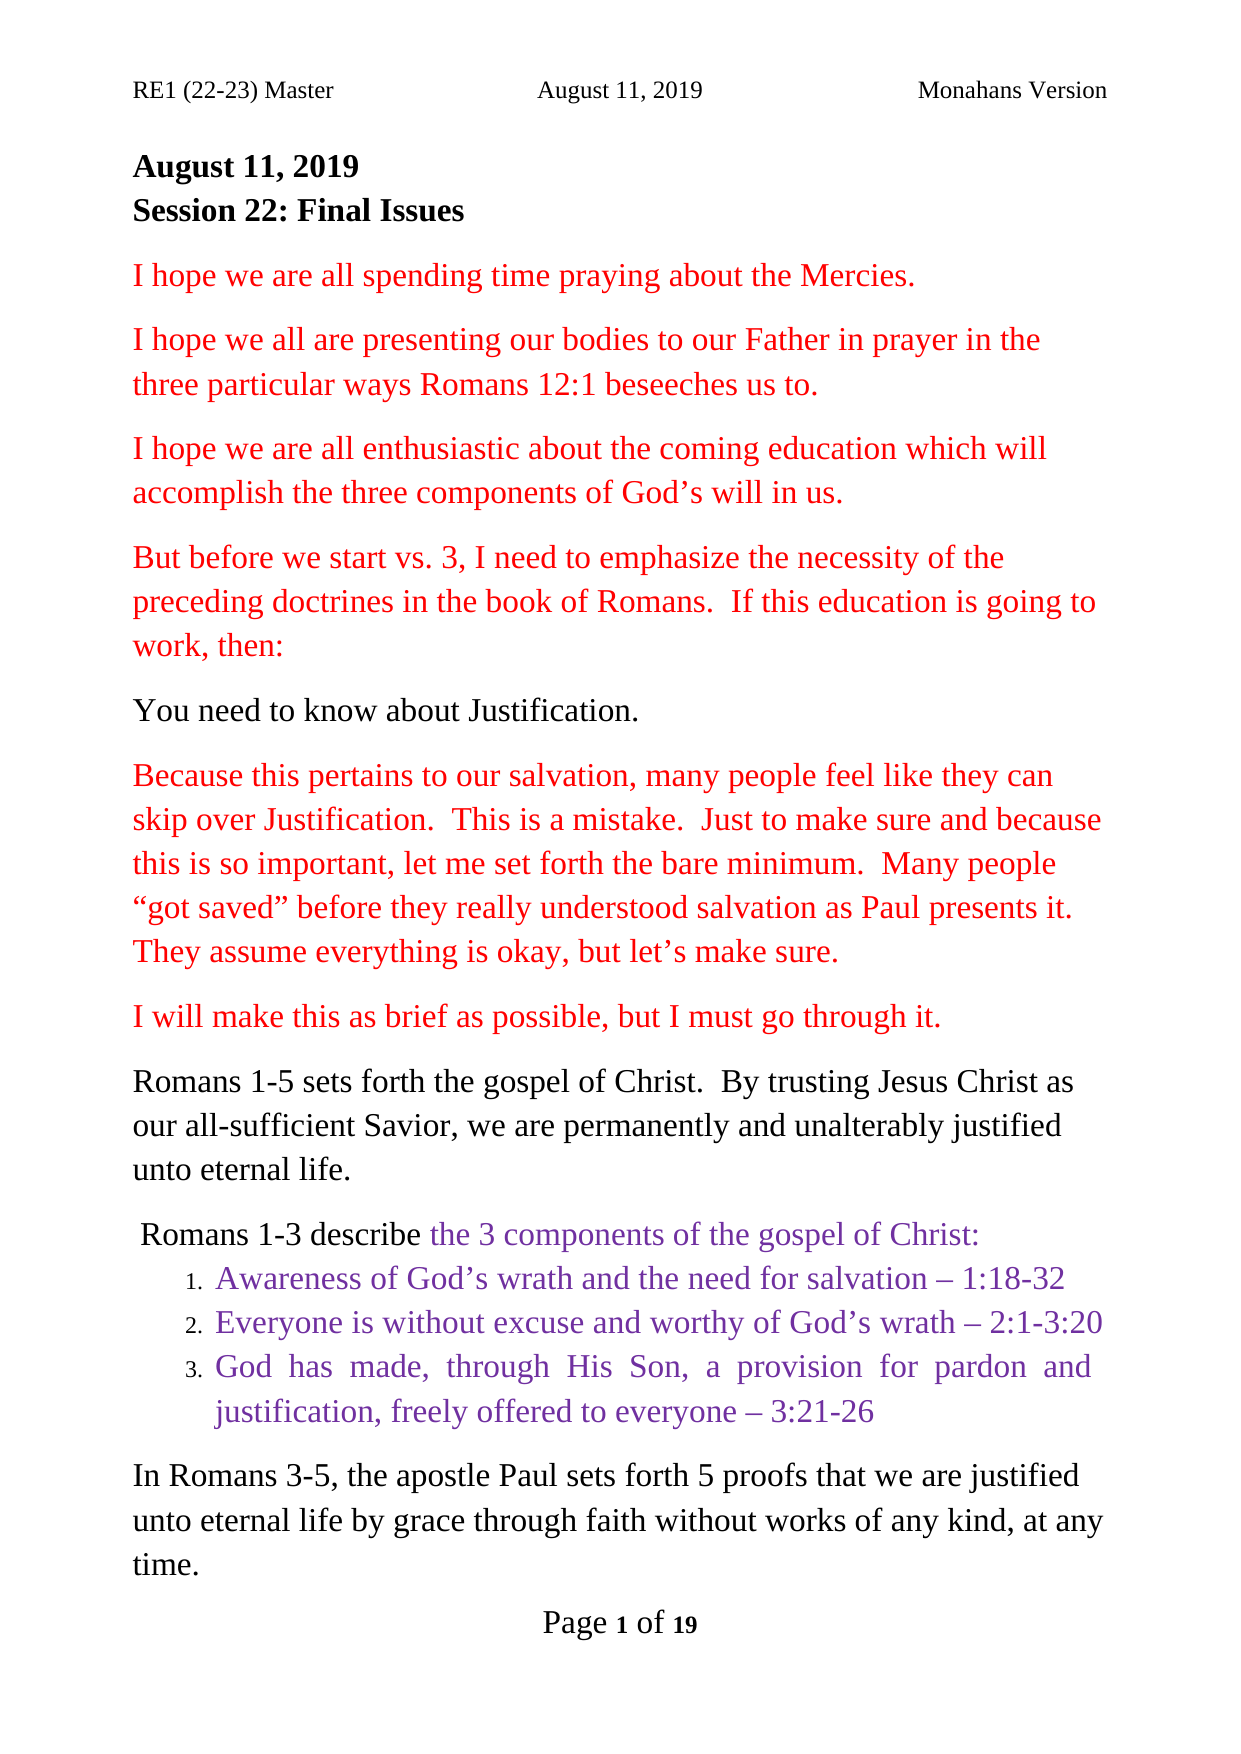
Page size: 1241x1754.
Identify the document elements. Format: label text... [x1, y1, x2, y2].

text August 11, 2019 [132, 146, 1107, 184]
text I hope we all are presenting our bodies to our Father in prayer in the three particular ways Romans 12:1 beseeches us to. [132, 320, 1107, 402]
text I will make this as brief as possible, but I must go through it. [132, 997, 1107, 1035]
list Awareness of God’s wrath and the need for salvation – 1:18-32 [185, 1259, 1107, 1297]
text In Romans 3-5, the apostle Paul sets forth 5 proofs that we are justified unto eternal life by grace through faith without works of any kind, at any time. [132, 1456, 1107, 1582]
text I hope we are all enthusiastic about the coming education which will accomplish the three components of God’s will in us. [132, 429, 1107, 511]
text I hope we are all spending time praying about the Mercies. [132, 255, 1107, 293]
text You need to know about Justification. [132, 691, 1107, 729]
text Because this pertains to our salvation, many people feel like they can skip over Justification. This is a mistake. Just to make sure and because this is so important, let me set forth the bare minimum. Many people “got saved” before they really understood salvation as Paul presents it. They assume everything is okay, but let’s make sure. [132, 756, 1107, 970]
list Everyone is without excuse and worthy of God’s wrath – 2:1-3:20 [185, 1303, 1107, 1341]
text Romans 1-5 sets forth the gospel of Christ. By trusting Jesus Christ as our all-sufficient Savior, we are permanently and unalterably justified unto eternal life. [132, 1062, 1107, 1188]
list God has made, through His Son, a provision for pardon and justification, freely offered to everyone – 3:21-26 [185, 1347, 1092, 1429]
text But before we start vs. 3, I need to emphasize the necessity of the preceding doctrines in the book of Romans. If this education is going to work, then: [132, 538, 1107, 664]
text Session 22: Final Issues [132, 190, 1107, 228]
text Romans 1-3 describe the 3 components of the gospel of Christ: [140, 1214, 1092, 1253]
